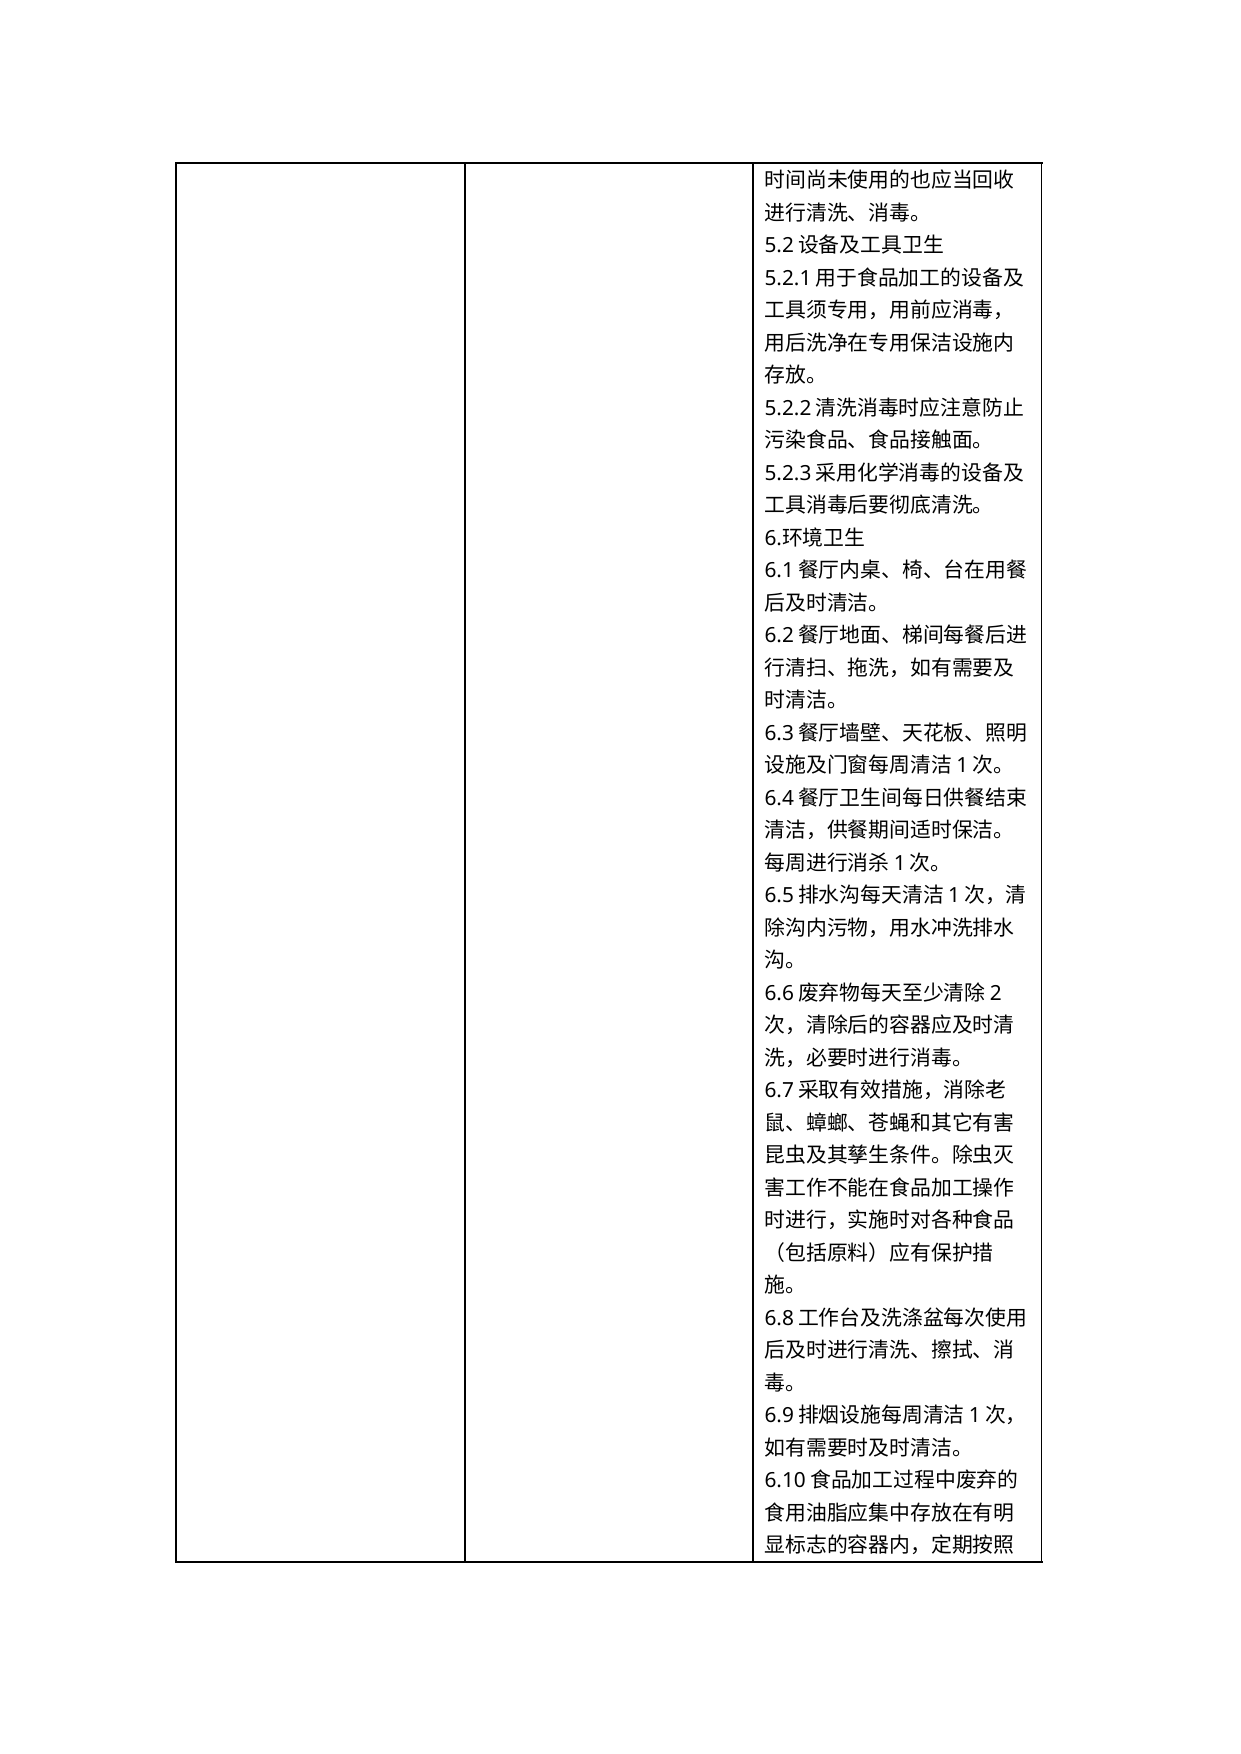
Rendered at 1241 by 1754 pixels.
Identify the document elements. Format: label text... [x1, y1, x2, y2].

table_cell [466, 164, 752, 1561]
table_cell 4 [177, 164, 464, 1561]
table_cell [754, 164, 1041, 1561]
